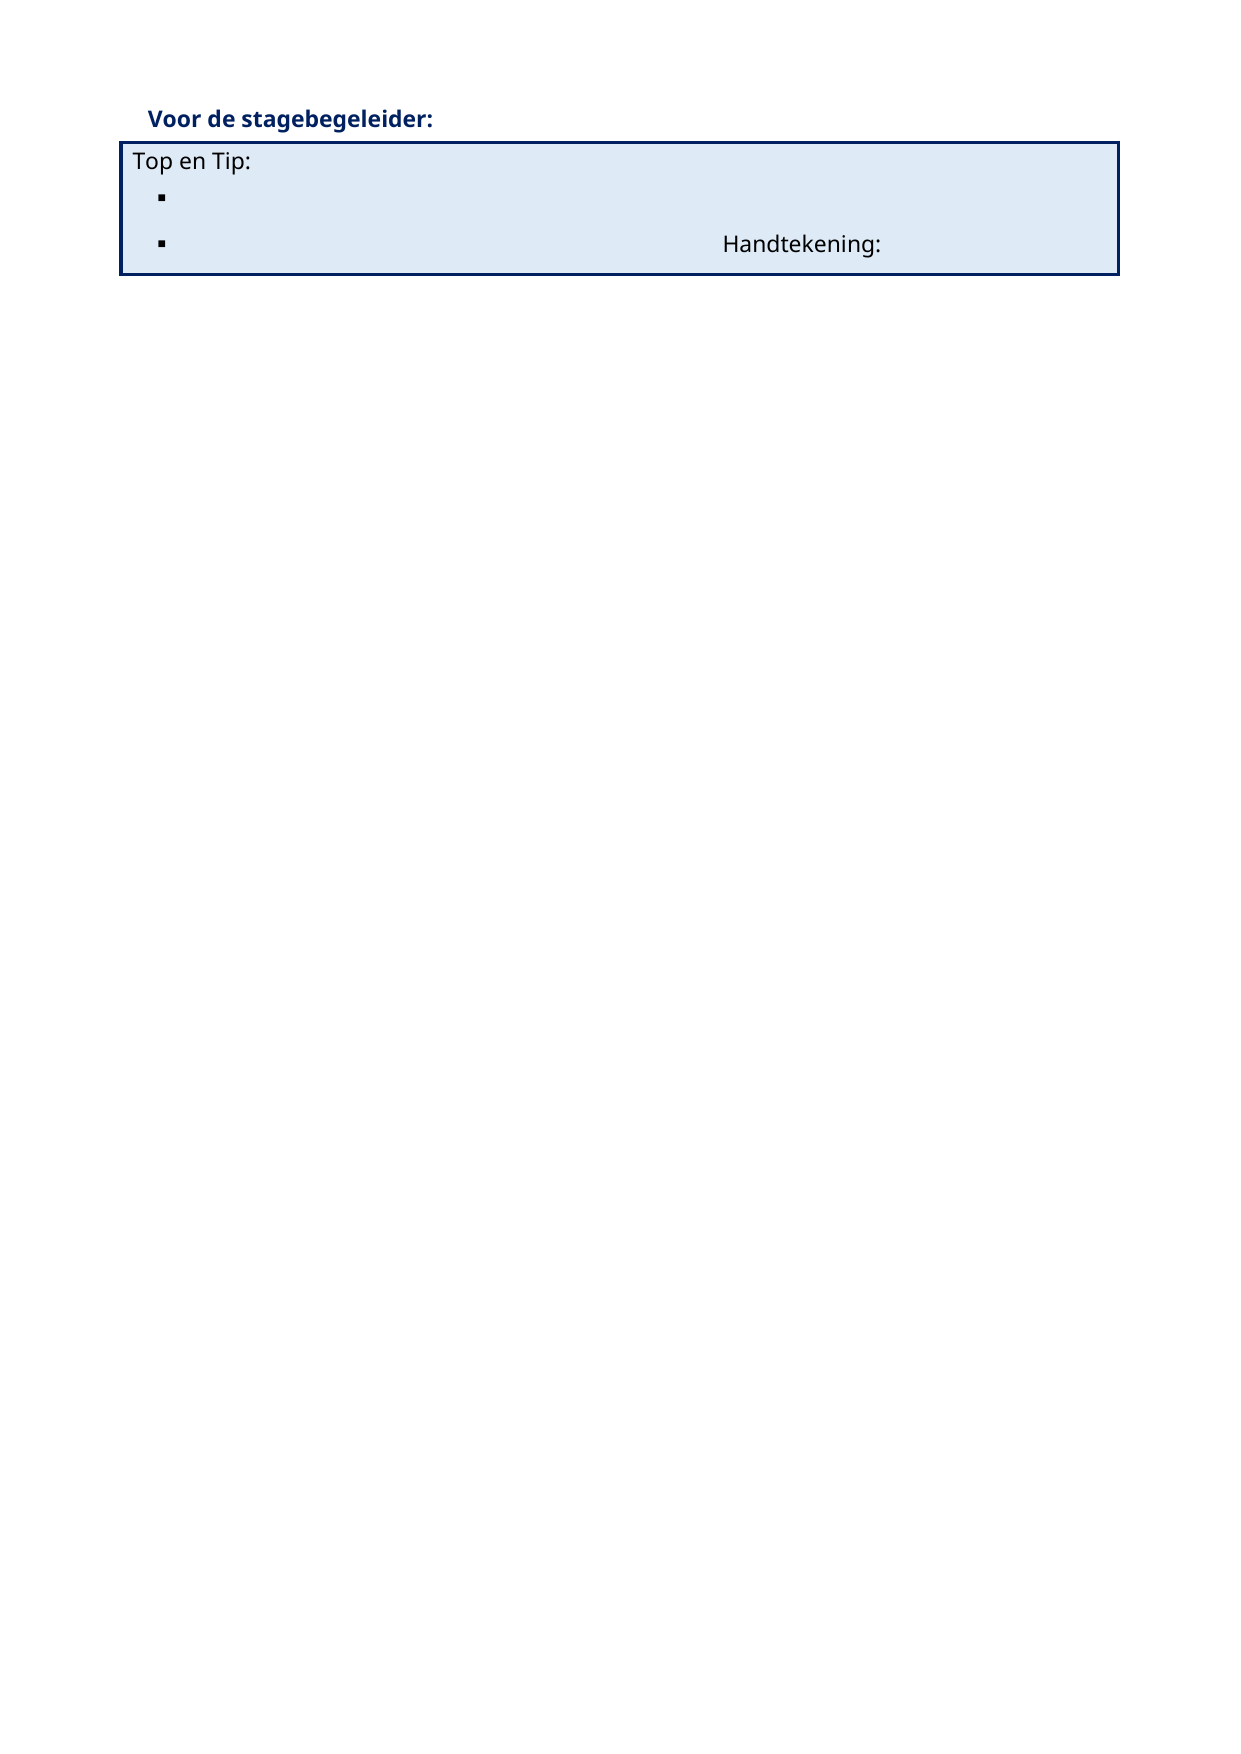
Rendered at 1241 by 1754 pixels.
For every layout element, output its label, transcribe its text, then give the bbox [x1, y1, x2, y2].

table_header Top en Tip: Handtekening: [123, 144, 1117, 273]
text Voor de stagebegeleider: [148, 103, 1107, 135]
